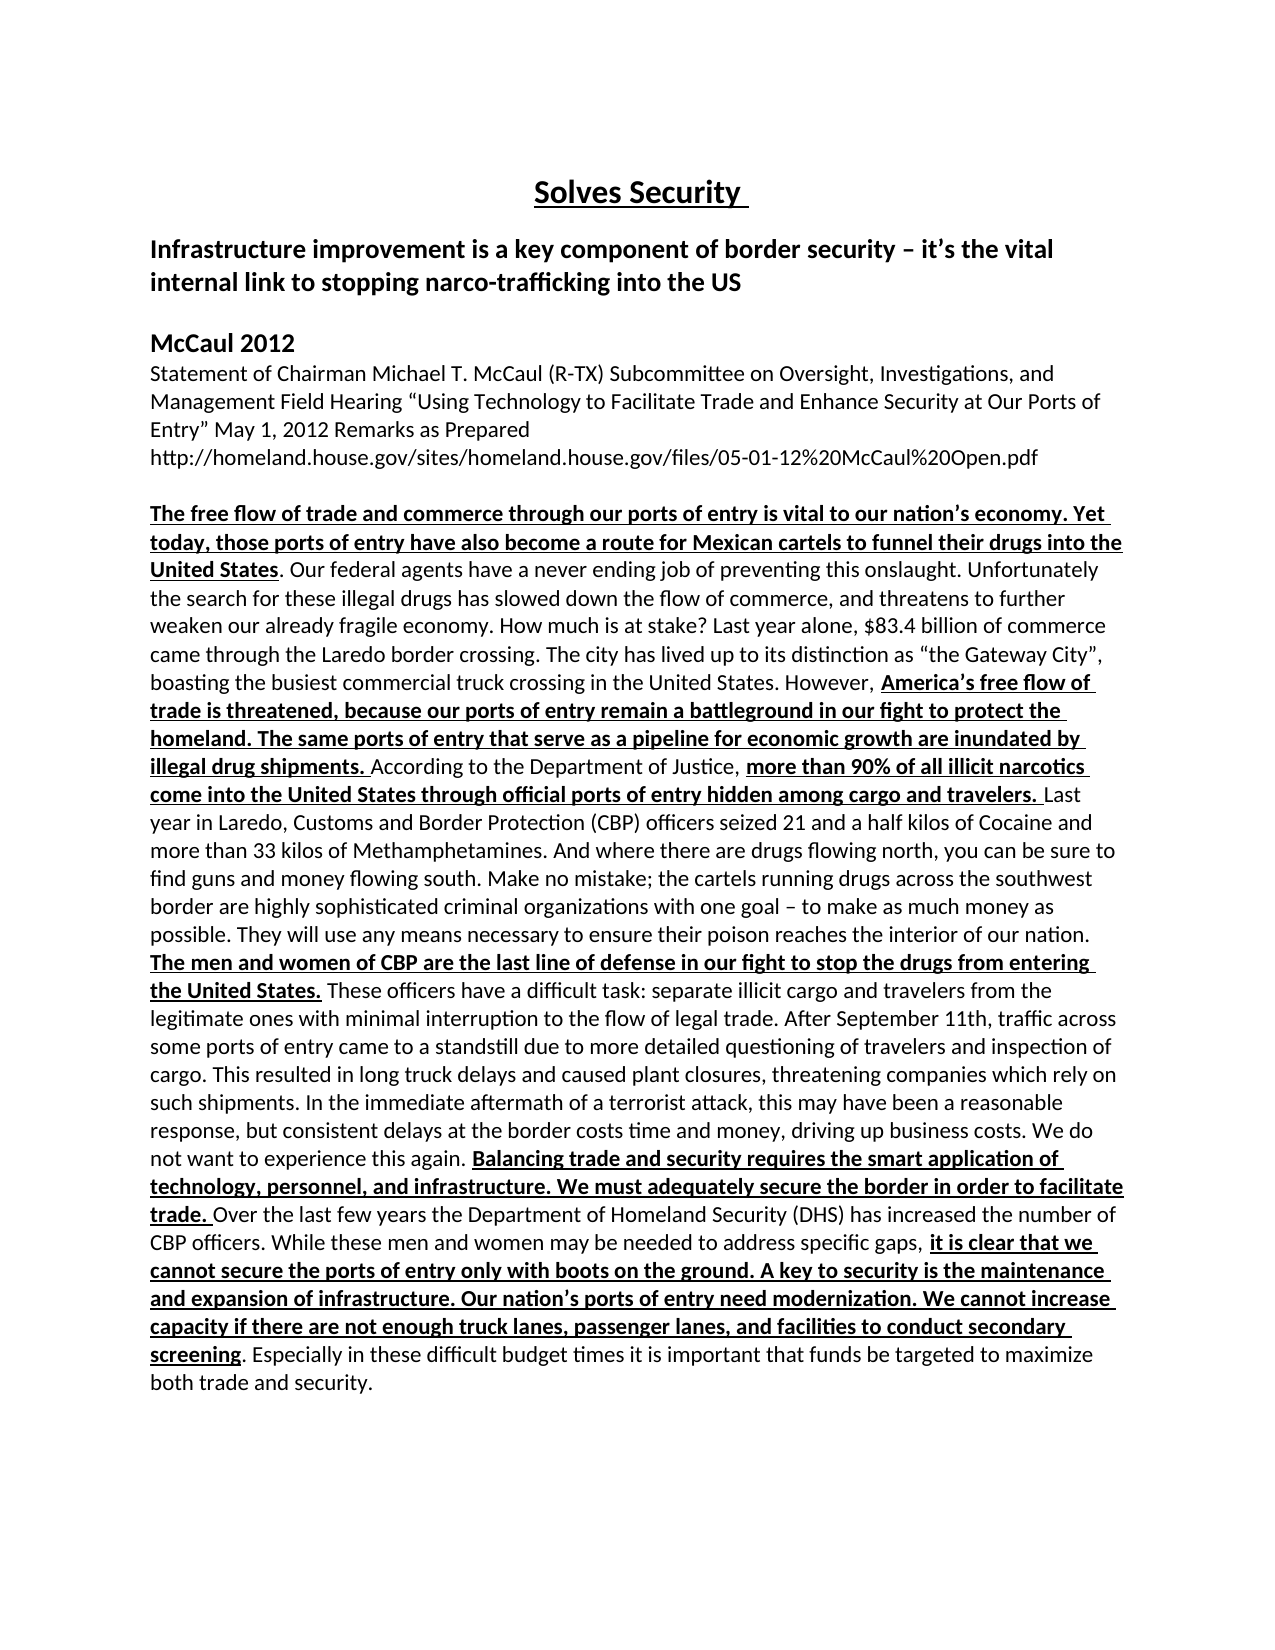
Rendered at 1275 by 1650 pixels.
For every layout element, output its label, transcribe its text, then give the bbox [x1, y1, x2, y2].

text The free flow of trade and commerce through our ports of entry is vital to our nation’s economy. Yet today, those ports of entry have also become a route for Mexican cartels to funnel their drugs into the United States. Our federal agents have a never ending job of preventing this onslaught. Unfortunately the search for these illegal drugs has slowed down the flow of commerce, and threatens to further weaken our already fragile economy. How much is at stake? Last year alone, $83.4 billion of commerce came through the Laredo border crossing. The city has lived up to its distinction as “the Gateway City”, boasting the busiest commercial truck crossing in the United States. However, America’s free flow of trade is threatened, because our ports of entry remain a battleground in our fight to protect the homeland. The same ports of entry that serve as a pipeline for economic growth are inundated by illegal drug shipments. According to the Department of Justice, more than 90% of all illicit narcotics come into the United States through official ports of entry hidden among cargo and travelers. Last year in Laredo, Customs and Border Protection (CBP) officers seized 21 and a half kilos of Cocaine and more than 33 kilos of Methamphetamines. And where there are drugs flowing north, you can be sure to find guns and money flowing south. Make no mistake; the cartels running drugs across the southwest border are highly sophisticated criminal organizations with one goal – to make as much money as possible. They will use any means necessary to ensure their poison reaches the interior of our nation. The men and women of CBP are the last line of defense in our fight to stop the drugs from entering the United States. These officers have a difficult task: separate illicit cargo and travelers from the legitimate ones with minimal interruption to the flow of legal trade. After September 11th, traffic across some ports of entry came to a standstill due to more detailed questioning of travelers and inspection of cargo. This resulted in long truck delays and caused plant closures, threatening companies which rely on such shipments. In the immediate aftermath of a terrorist attack, this may have been a reasonable response, but consistent delays at the border costs time and money, driving up business costs. We do not want to experience this again. Balancing trade and security requires the smart application of technology, personnel, and infrastructure. We must adequately secure the border in order to facilitate trade. Over the last few years the Department of Homeland Security (DHS) has increased the number of CBP officers. While these men and women may be needed to address specific gaps, it is clear that we cannot secure the ports of entry only with boots on the ground. A key to security is the maintenance and expansion of infrastructure. Our nation’s ports of entry need modernization. We cannot increase capacity if there are not enough truck lanes, passenger lanes, and facilities to conduct secondary screening. Especially in these difficult budget times it is important that funds be targeted to maximize both trade and security. [150, 499, 1125, 1396]
text McCaul 2012 Statement of Chairman Michael T. McCaul (R-TX) Subcommittee on Oversight, Investigations, and Management Field Hearing “Using Technology to Facilitate Trade and Enhance Security at Our Ports of Entry” May 1, 2012 Remarks as Prepared http://homeland.house.gov/sites/homeland.house.gov/files/05-01-12%20McCaul%20Open.pdf [150, 326, 1125, 472]
subtitle Infrastructure improvement is a key component of border security – it’s the vital internal link to stopping narco-trafficking into the US [150, 232, 1125, 298]
subtitle Solves Security [150, 171, 1125, 212]
